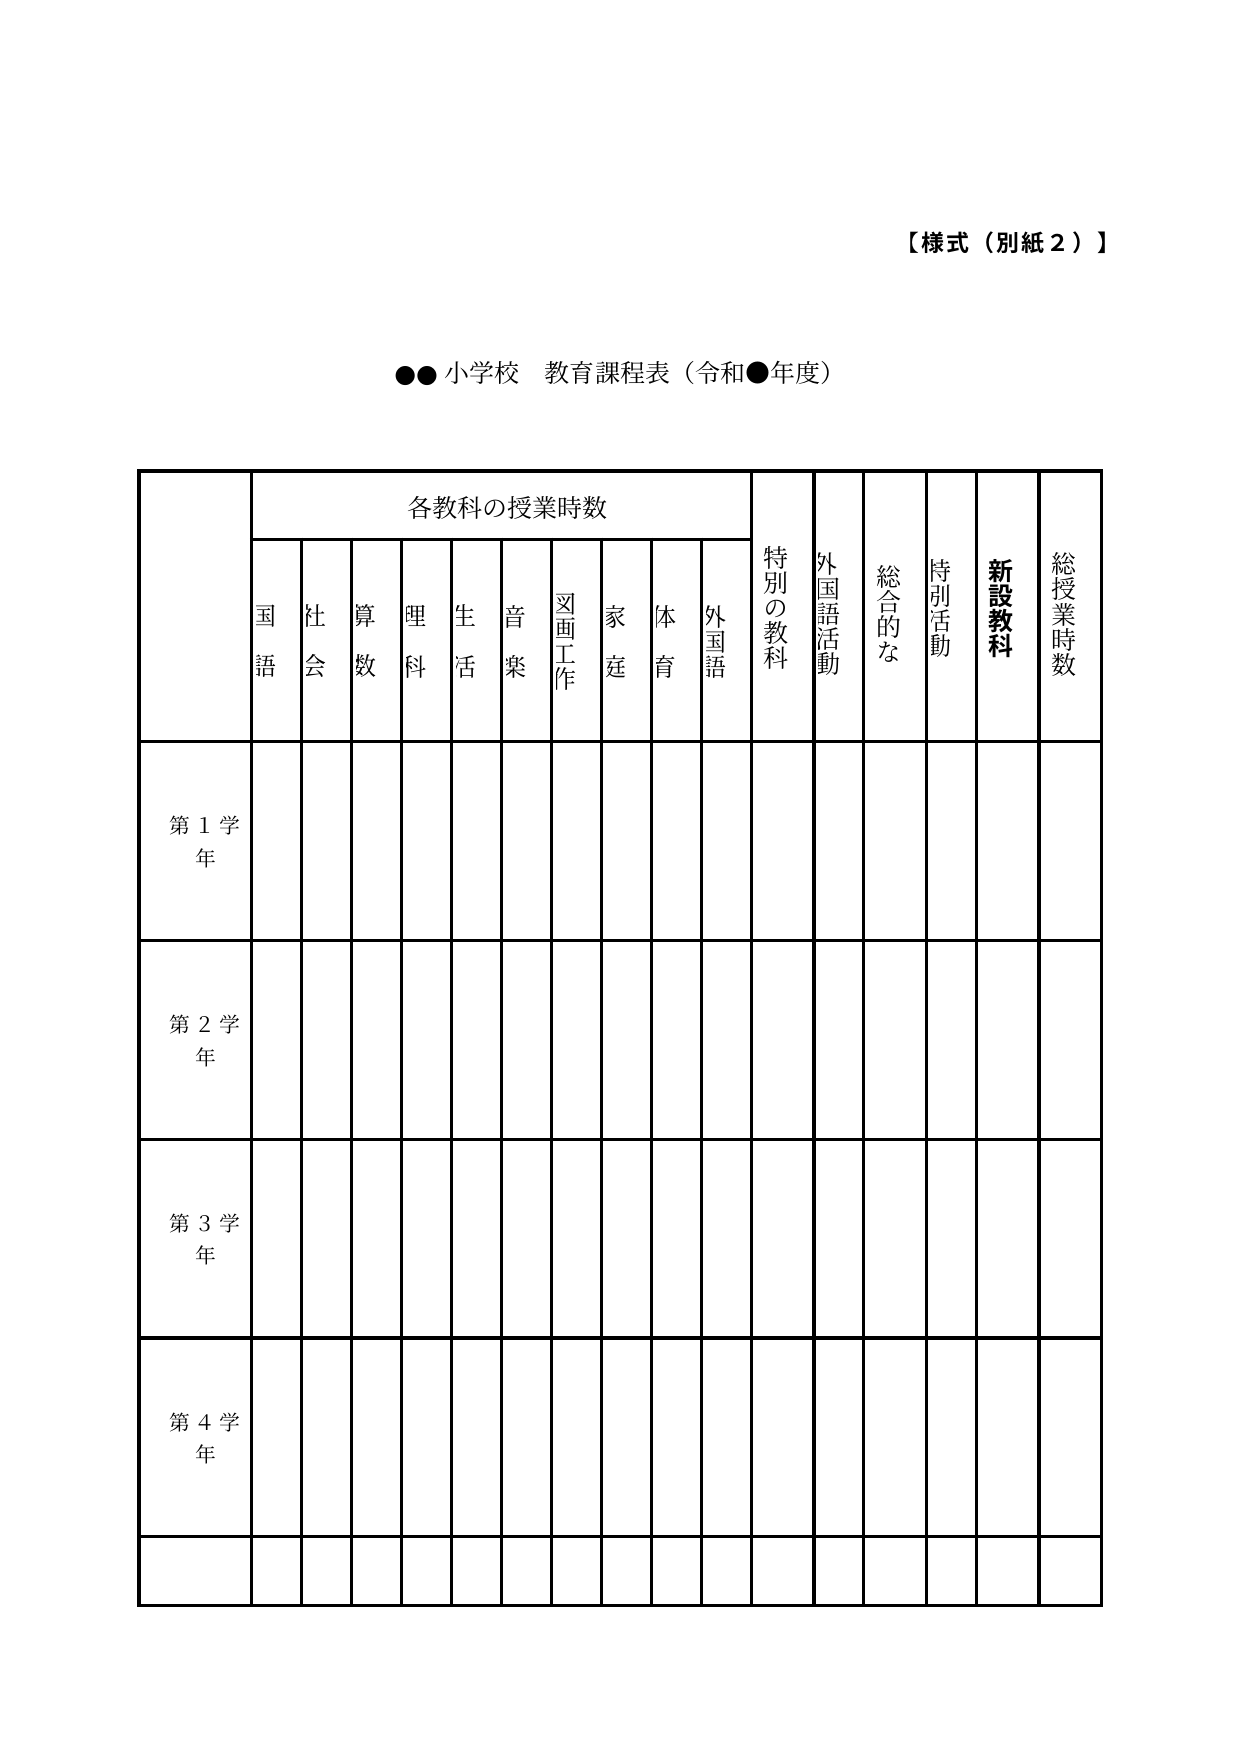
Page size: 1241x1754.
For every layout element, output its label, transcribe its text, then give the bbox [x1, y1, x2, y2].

table_cell [753, 1340, 812, 1535]
table_cell [978, 942, 1037, 1138]
table_cell [1041, 942, 1100, 1138]
table_cell [603, 1141, 650, 1336]
text 【様式（別紙２）】 [118, 143, 1122, 274]
table_cell [503, 1538, 550, 1603]
table_cell [303, 942, 350, 1138]
table_cell [653, 743, 700, 939]
table_cell [816, 1538, 862, 1603]
table_cell [553, 1340, 600, 1535]
table_cell [453, 743, 500, 939]
table_cell 国 語 [253, 541, 300, 740]
table_cell [753, 1538, 812, 1603]
table_cell [703, 1538, 750, 1603]
table_cell [553, 1538, 600, 1603]
table_cell [928, 942, 975, 1138]
table_header 新設教科 [978, 473, 1037, 740]
table_cell [353, 1141, 400, 1336]
table_cell [703, 942, 750, 1138]
table_cell 体 育 [653, 541, 700, 740]
table_cell [453, 1340, 500, 1535]
table_cell [403, 1141, 450, 1336]
table_cell [653, 1340, 700, 1535]
table_header 総合的な 学習の時間 [865, 473, 925, 740]
table_cell [403, 1340, 450, 1535]
table_cell 第５学年 [141, 1538, 250, 1603]
table_cell [603, 743, 650, 939]
table_cell [353, 1340, 400, 1535]
table_cell [865, 1141, 925, 1336]
table_cell 音 楽 [503, 541, 550, 740]
table_cell [703, 743, 750, 939]
table_cell 社 会 [303, 541, 350, 740]
table_cell [753, 743, 812, 939]
table_cell [753, 942, 812, 1138]
table_cell [816, 942, 862, 1138]
table_cell [1041, 1141, 1100, 1336]
table_cell [1041, 743, 1100, 939]
table_cell [865, 743, 925, 939]
table_cell [865, 1538, 925, 1603]
table_cell [403, 942, 450, 1138]
table_cell [703, 1141, 750, 1336]
table_cell [603, 1538, 650, 1603]
table_cell [253, 1538, 300, 1603]
table_cell [553, 942, 600, 1138]
table_cell [653, 1141, 700, 1336]
table_cell [653, 1538, 700, 1603]
table_cell 図画工作 [553, 541, 600, 740]
table_cell [928, 1340, 975, 1535]
table_header 各教科の授業時数 [253, 473, 750, 538]
table_cell 生 活 [453, 541, 500, 740]
table_cell 家 庭 [603, 541, 650, 740]
table_cell [816, 1141, 862, 1336]
table_cell [503, 1141, 550, 1336]
table_cell [353, 942, 400, 1138]
table_cell [703, 1340, 750, 1535]
table_cell [603, 1340, 650, 1535]
table_cell [603, 942, 650, 1138]
text ●●小学校 教育課程表（令和●年度） [118, 339, 1122, 404]
table_header 特別の教科 である道徳 [753, 473, 812, 740]
table_cell 理 科 [403, 541, 450, 740]
table_cell [253, 1141, 300, 1336]
table_cell [865, 942, 925, 1138]
table_header 外国語活動 [816, 473, 862, 740]
table_cell [303, 743, 350, 939]
table_header 特別活動 [928, 473, 975, 740]
table_cell [553, 1141, 600, 1336]
table_cell [653, 942, 700, 1138]
table_cell [928, 743, 975, 939]
table_cell 第２学年 [141, 942, 250, 1138]
table_cell [865, 1340, 925, 1535]
table_header 総授業時数 [1041, 473, 1100, 740]
table_cell [816, 1340, 862, 1535]
table_cell [1041, 1538, 1100, 1603]
table_cell 第１学年 [141, 743, 250, 939]
table_cell 算 数 [353, 541, 400, 740]
table_cell [253, 743, 300, 939]
table_cell [353, 1538, 400, 1603]
table_cell [1041, 1340, 1100, 1535]
table_cell [816, 743, 862, 939]
table_cell [353, 743, 400, 939]
table_cell [253, 942, 300, 1138]
table_cell [928, 1538, 975, 1603]
table_cell [503, 743, 550, 939]
table_cell [403, 743, 450, 939]
table_cell [753, 1141, 812, 1336]
table_cell [303, 1538, 350, 1603]
table_cell 第３学年 [141, 1141, 250, 1336]
table_cell [453, 1538, 500, 1603]
table_cell [978, 1340, 1037, 1535]
table_cell [453, 1141, 500, 1336]
table_cell [978, 1141, 1037, 1336]
table_cell [303, 1141, 350, 1336]
table_cell 第４学年 [141, 1340, 250, 1535]
table_cell [978, 1538, 1037, 1603]
table_cell [928, 1141, 975, 1336]
table_cell [453, 942, 500, 1138]
table_cell [303, 1340, 350, 1535]
table_cell [978, 743, 1037, 939]
table_cell [253, 1340, 300, 1535]
table_cell [403, 1538, 450, 1603]
table_cell 外国語 [703, 541, 750, 740]
table_header [141, 473, 250, 740]
table_cell [503, 1340, 550, 1535]
table_cell [553, 743, 600, 939]
table_cell [503, 942, 550, 1138]
